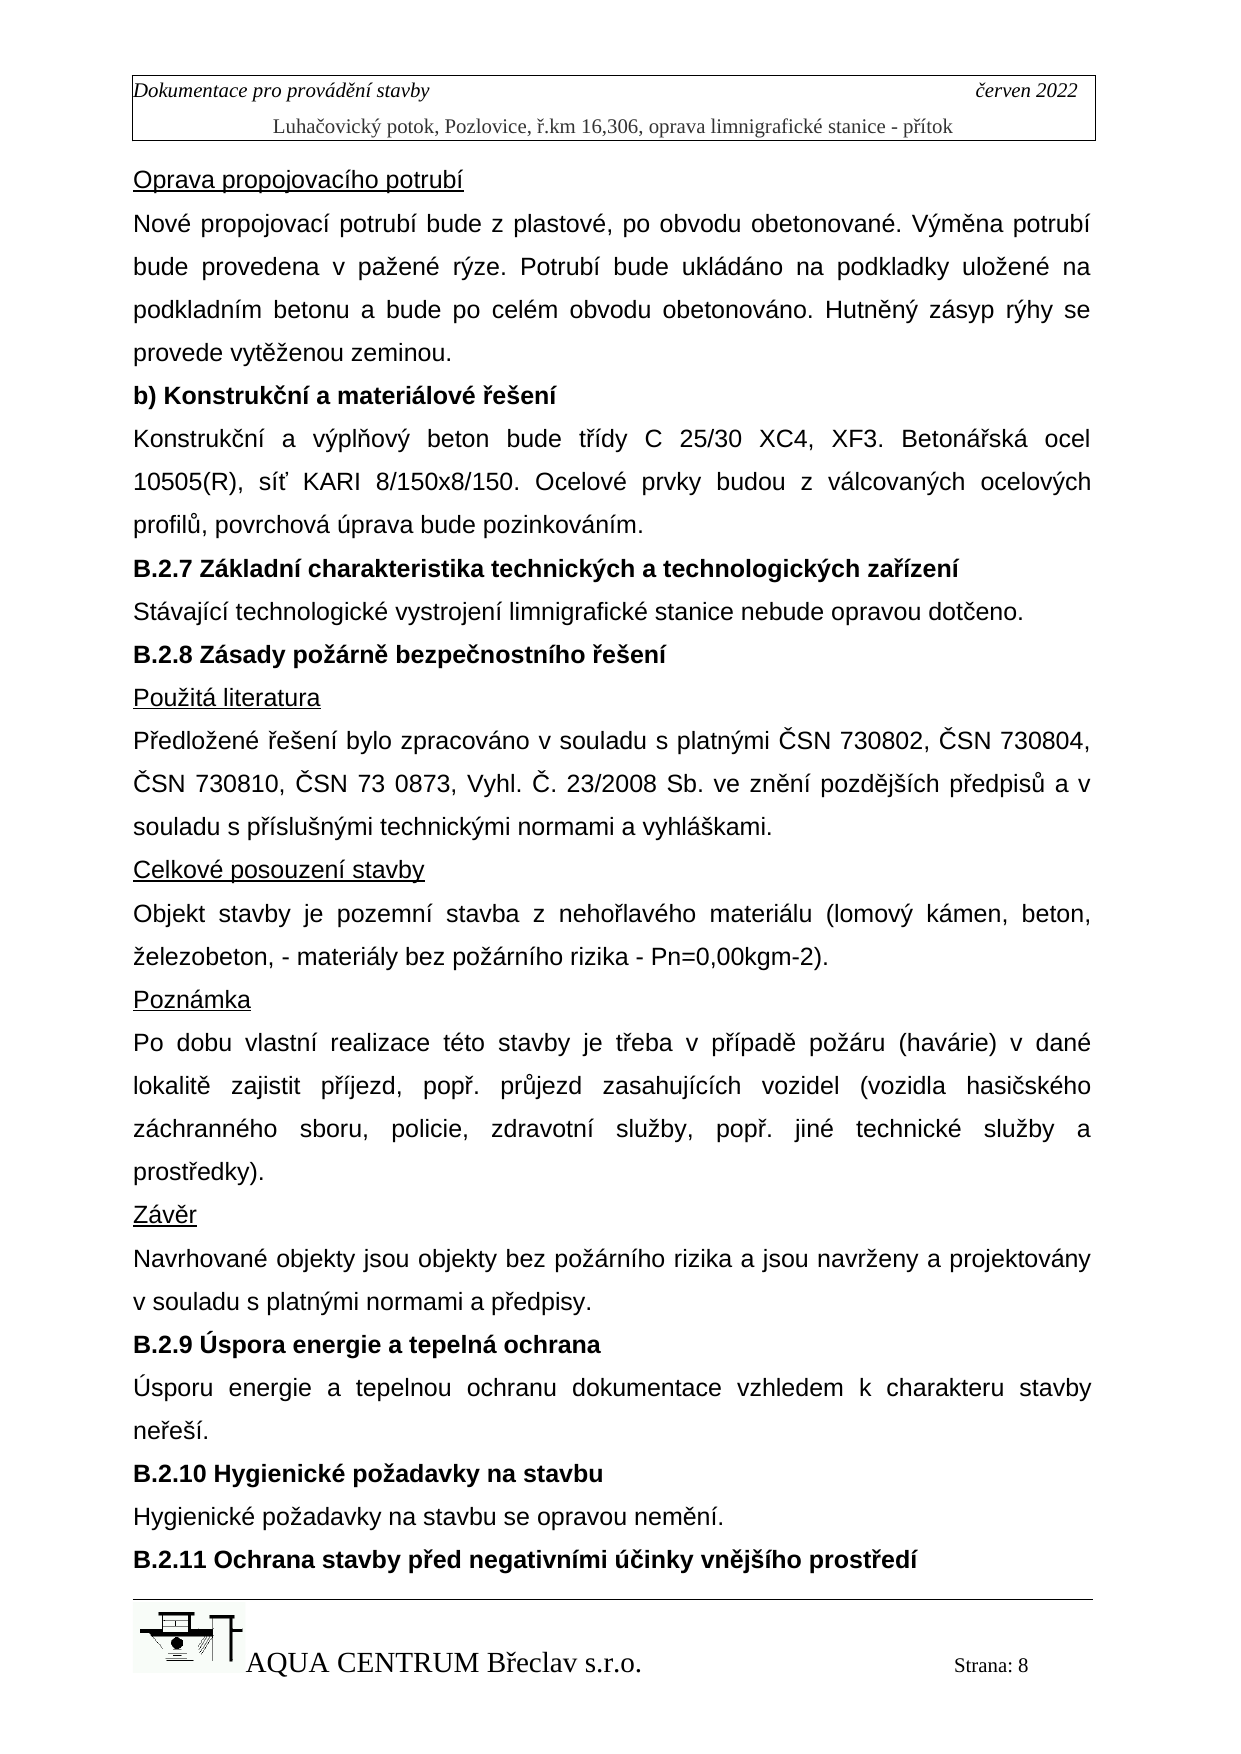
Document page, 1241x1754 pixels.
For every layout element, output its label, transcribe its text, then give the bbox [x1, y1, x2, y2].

picture [132, 1602, 246, 1673]
text Navrhované objekty jsou objekty bez požárního rizika a jsou navrženy a projektovány v souladu s platnými normami a předpisy. [133, 1243, 1093, 1315]
text Stávající technologické vystrojení limnigrafické stanice nebude opravou dotčeno. [133, 597, 1093, 625]
text Nové propojovací potrubí bude z plastové, po obvodu obetonované. Výměna potrubí bude provedena v pažené rýze. Potrubí bude ukládáno na podkladky uložené na podkladním betonu a bude po celém obvodu obetonováno. Hutněný zásyp rýhy se provede vytěženou zeminou. [133, 208, 1093, 367]
text Oprava propojovacího potrubí [133, 165, 1093, 194]
text Hygienické požadavky na stavbu se opravou nemění. [133, 1502, 1093, 1531]
text Předložené řešení bylo zpracováno v souladu s platnými ČSN 730802, ČSN 730804, ČSN 730810, ČSN 73 0873, Vyhl. Č. 23/2008 Sb. ve znění pozdějších předpisů a v souladu s příslušnými technickými normami a vyhláškami. [133, 726, 1093, 841]
text Po dobu vlastní realizace této stavby je třeba v případě požáru (havárie) v dané lokalitě zajistit příjezd, popř. průjezd zasahujících vozidel (vozidla hasičského záchranného sboru, policie, zdravotní služby, popř. jiné technické služby a prostředky). [133, 1028, 1093, 1186]
text B.2.11 Ochrana stavby před negativními účinky vnějšího prostředí [133, 1545, 1093, 1574]
text Závěr [133, 1200, 1093, 1229]
text Úsporu energie a tepelnou ochranu dokumentace vzhledem k charakteru stavby neřeší. [133, 1373, 1093, 1445]
text B.2.9 Úspora energie a tepelná ochrana [133, 1330, 1093, 1358]
text Poznámka [133, 985, 1093, 1013]
text Objekt stavby je pozemní stavba z nehořlavého materiálu (lomový kámen, beton, železobeton, - materiály bez požárního rizika - Pn=0,00kgm-2). [133, 898, 1093, 970]
list Konstrukční a výplňový beton bude třídy C 25/30 XC4, XF3. Betonářská ocel 10505(R), síť KARI 8/150x8/150. Ocelové prvky budou z válcovaných ocelových profilů, povrchová úprava bude pozinkováním. [133, 424, 1093, 539]
text b) Konstrukční a materiálové řešení [133, 381, 1093, 410]
text Celkové posouzení stavby [133, 855, 1093, 884]
text B.2.8 Zásady požárně bezpečnostního řešení [133, 640, 1093, 668]
text B.2.7 Základní charakteristika technických a technologických zařízení [133, 553, 1093, 582]
text B.2.10 Hygienické požadavky na stavbu [133, 1459, 1093, 1488]
text Použitá literatura [133, 683, 1093, 712]
